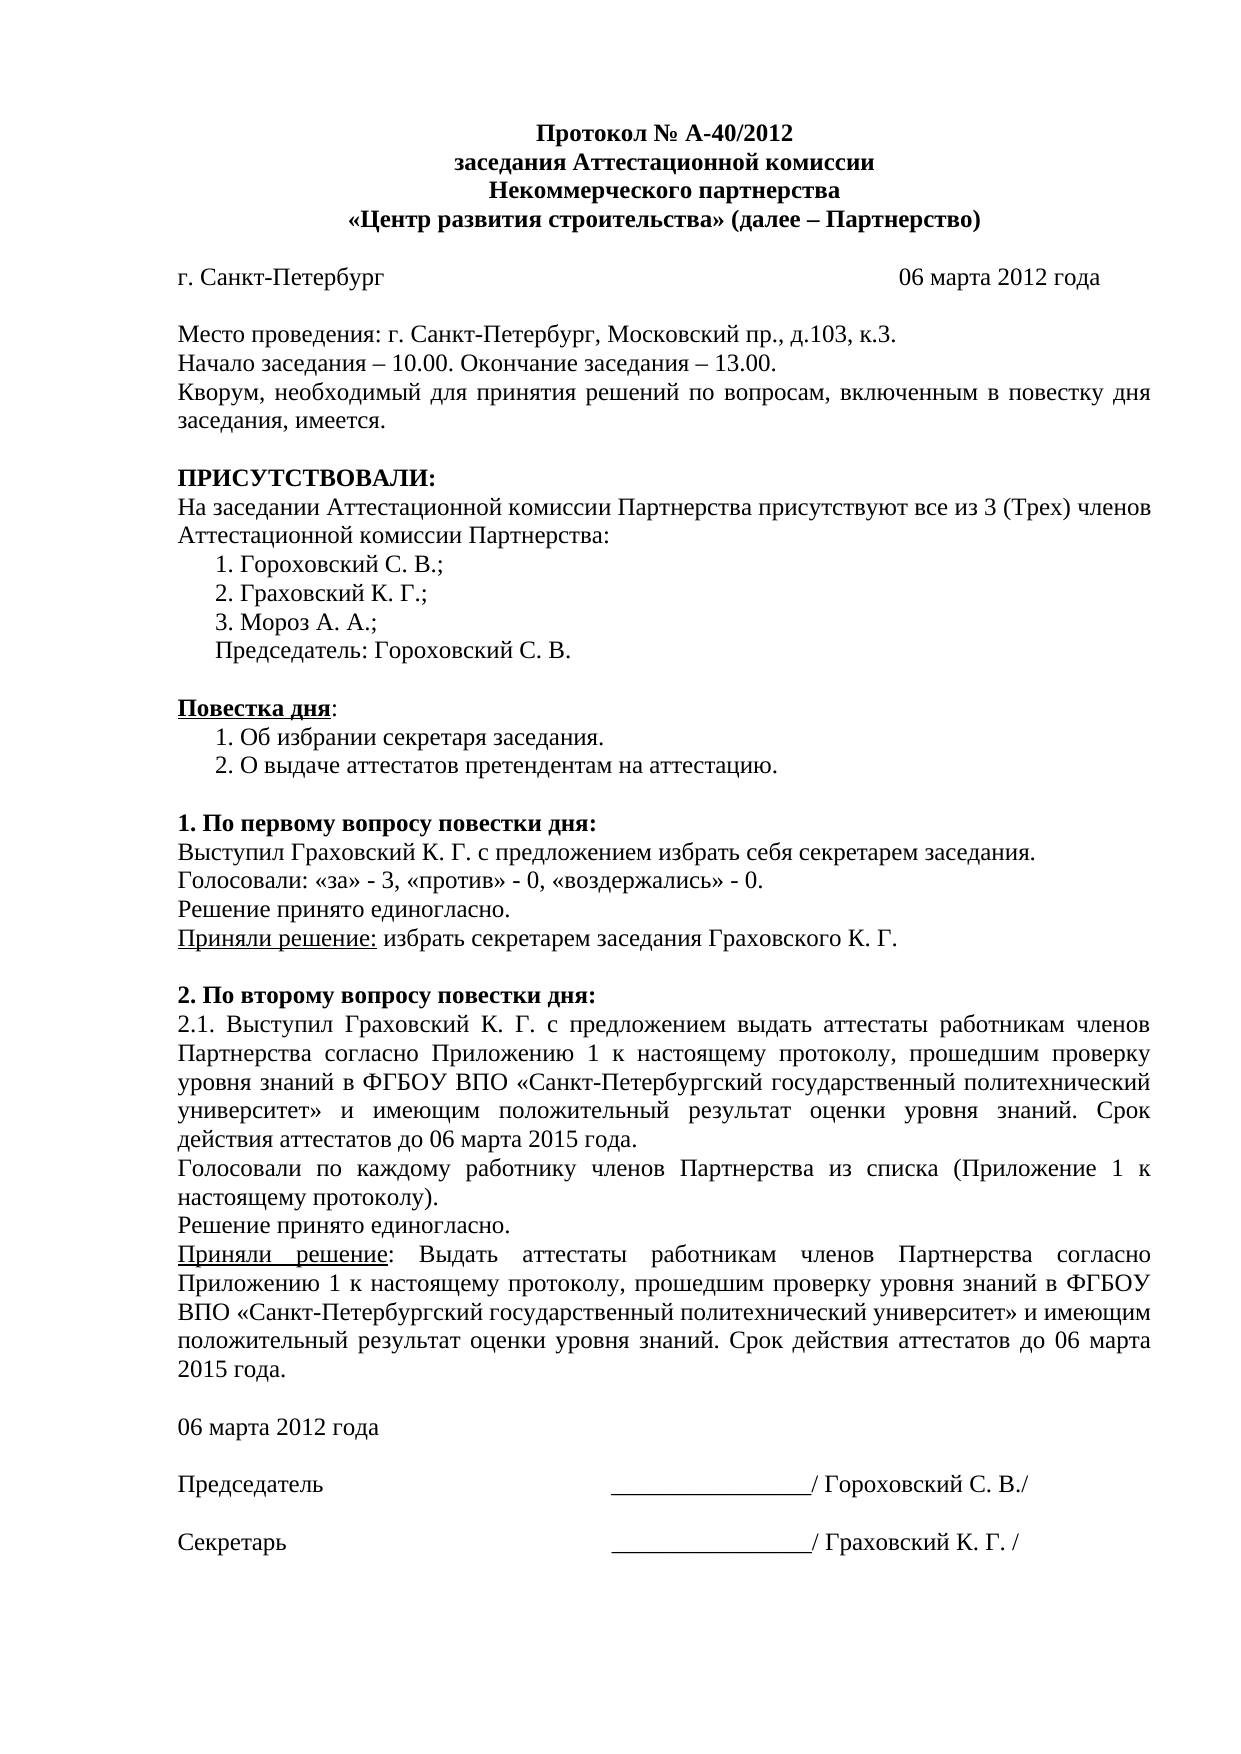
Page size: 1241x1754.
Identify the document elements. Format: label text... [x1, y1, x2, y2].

text Кворум, необходимый для принятия решений по вопросам, включенным в повестку дня заседания, имеется. [177, 377, 1152, 434]
text 3. Мороз А. А.; [215, 607, 1152, 636]
text г. Санкт-Петербург 06 марта 2012 года [177, 262, 1152, 291]
text Решение принято единогласно. [177, 1211, 1152, 1239]
text Решение принято единогласно. [177, 894, 1152, 923]
text 2. Граховский К. Г.; [215, 578, 1152, 607]
text Выступил Граховский К. Г. с предложением избрать себя секретарем заседания. [177, 837, 1152, 866]
text Голосовали по каждому работнику членов Партнерства из списка (Приложение 1 к настоящему протоколу). [177, 1153, 1152, 1211]
text 06 марта 2012 года [177, 1412, 1152, 1441]
text Секретарь ________________/ Граховский К. Г. / [177, 1527, 1152, 1556]
text Начало заседания – 10.00. Окончание заседания – 13.00. [177, 348, 1152, 377]
text 2.1. Выступил Граховский К. Г. с предложением выдать аттестаты работникам членов Партнерства согласно Приложению 1 к настоящему протоколу, прошедшим проверку уровня знаний в ФГБОУ ВПО «Санкт-Петербургский государственный политехнический университет» и имеющим положительный результат оценки уровня знаний. Срок действия аттестатов до 06 марта 2015 года. [177, 1009, 1152, 1153]
text 1. Об избрании секретаря заседания. [215, 722, 1152, 751]
text 2. О выдаче аттестатов претендентам на аттестацию. [215, 751, 1152, 779]
text ПРИСУТСТВОВАЛИ: [177, 463, 1152, 492]
text заседания Аттестационной комиссии [177, 147, 1152, 176]
text 2. По второму вопросу повестки дня: [177, 981, 1152, 1009]
text «Центр развития строительства» (далее – Партнерство) [177, 204, 1152, 233]
text Повестка дня: [177, 693, 1152, 722]
text Некоммерческого партнерства [177, 176, 1152, 204]
text Приняли решение: Выдать аттестаты работникам членов Партнерства согласно Приложению 1 к настоящему протоколу, прошедшим проверку уровня знаний в ФГБОУ ВПО «Санкт-Петербургский государственный политехнический университет» и имеющим положительный результат оценки уровня знаний. Срок действия аттестатов до 06 марта 2015 года. [177, 1239, 1152, 1383]
text Голосовали: «за» - 3, «против» - 0, «воздержались» - 0. [177, 866, 1152, 894]
text 1. По первому вопросу повестки дня: [177, 808, 1152, 837]
text Председатель ________________/ Гороховский С. В. / [177, 1469, 1152, 1498]
text Председатель: Гороховский С. В. [215, 636, 1152, 664]
text Протокол № А-40/2012 [177, 118, 1152, 147]
text Место проведения: г. Санкт-Петербург, Московский пр., д.103, к.3. [177, 319, 1152, 348]
text На заседании Аттестационной комиссии Партнерства присутствуют все из 3 (Трех) членов Аттестационной комиссии Партнерства: [177, 492, 1152, 549]
text Приняли решение: избрать секретарем заседания Граховского К. Г. [177, 923, 1152, 952]
text 1. Гороховский С. В.; [215, 549, 1152, 578]
